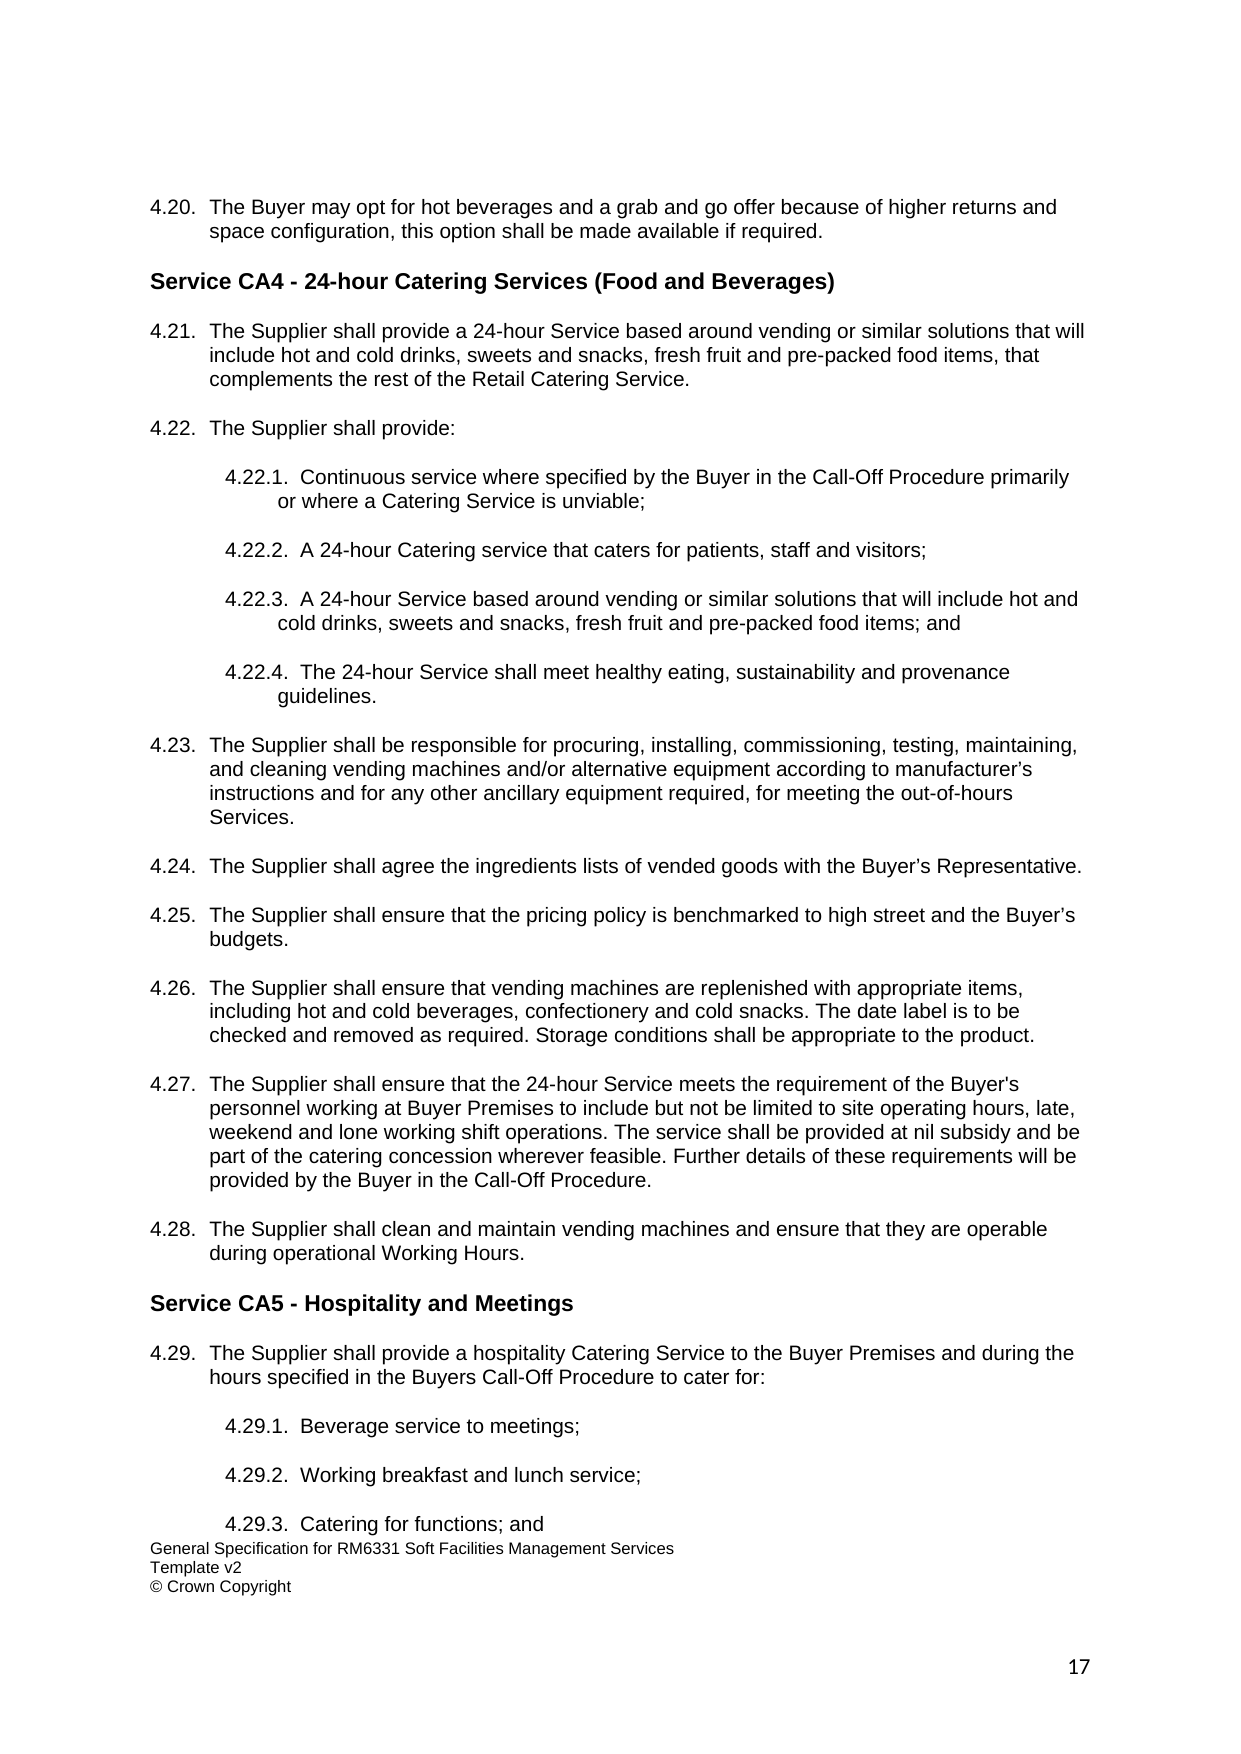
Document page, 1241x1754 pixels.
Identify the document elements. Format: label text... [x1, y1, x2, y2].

list The Supplier shall ensure that the 24-hour Service meets the requirement of the Buyer's personnel working at Buyer Premises to include but not be limited to site operating hours, late, weekend and lone working shift operations. The service shall be provided at nil subsidy and be part of the catering concession wherever feasible. Further details of these requirements will be provided by the Buyer in the Call-Off Procedure. [150, 1072, 1090, 1192]
list The Supplier shall agree the ingredients lists of vended goods with the Buyer’s Representative. [150, 853, 1090, 877]
list The Buyer may opt for hot beverages and a grab and go offer because of higher returns and space configuration, this option shall be made available if required. [150, 195, 1090, 243]
list A 24-hour Catering service that caters for patients, staff and visitors; [225, 538, 1090, 562]
list The Supplier shall provide: [150, 416, 1090, 440]
list Beverage service to meetings; [225, 1414, 1090, 1438]
list The Supplier shall be responsible for procuring, installing, commissioning, testing, maintaining, and cleaning vending machines and/or alternative equipment according to manufacturer’s instructions and for any other ancillary equipment required, for meeting the out-of-hours Services. [150, 733, 1090, 828]
subtitle Service CA5 - Hospitality and Meetings [150, 1290, 1090, 1316]
list The Supplier shall ensure that the pricing policy is benchmarked to high street and the Buyer’s budgets. [150, 902, 1090, 950]
list The Supplier shall provide a 24-hour Service based around vending or similar solutions that will include hot and cold drinks, sweets and snacks, fresh fruit and pre-packed food items, that complements the rest of the Retail Catering Service. [150, 319, 1090, 391]
list Continuous service where specified by the Buyer in the Call-Off Procedure primarily or where a Catering Service is unviable; [225, 465, 1090, 513]
list The 24-hour Service shall meet healthy eating, sustainability and provenance guidelines. [225, 660, 1090, 708]
list The Supplier shall provide a hospitality Catering Service to the Buyer Premises and during the hours specified in the Buyers Call-Off Procedure to cater for: [150, 1341, 1090, 1389]
list The Supplier shall clean and maintain vending machines and ensure that they are operable during operational Working Hours. [150, 1217, 1090, 1265]
list Catering for functions; and [225, 1512, 1090, 1536]
subtitle Service CA4 - 24-hour Catering Services (Food and Beverages) [150, 268, 1090, 294]
list The Supplier shall ensure that vending machines are replenished with appropriate items, including hot and cold beverages, confectionery and cold snacks. The date label is to be checked and removed as required. Storage conditions shall be appropriate to the product. [150, 975, 1090, 1047]
list A 24-hour Service based around vending or similar solutions that will include hot and cold drinks, sweets and snacks, fresh fruit and pre-packed food items; and [225, 587, 1090, 635]
list Working breakfast and lunch service; [225, 1463, 1090, 1487]
